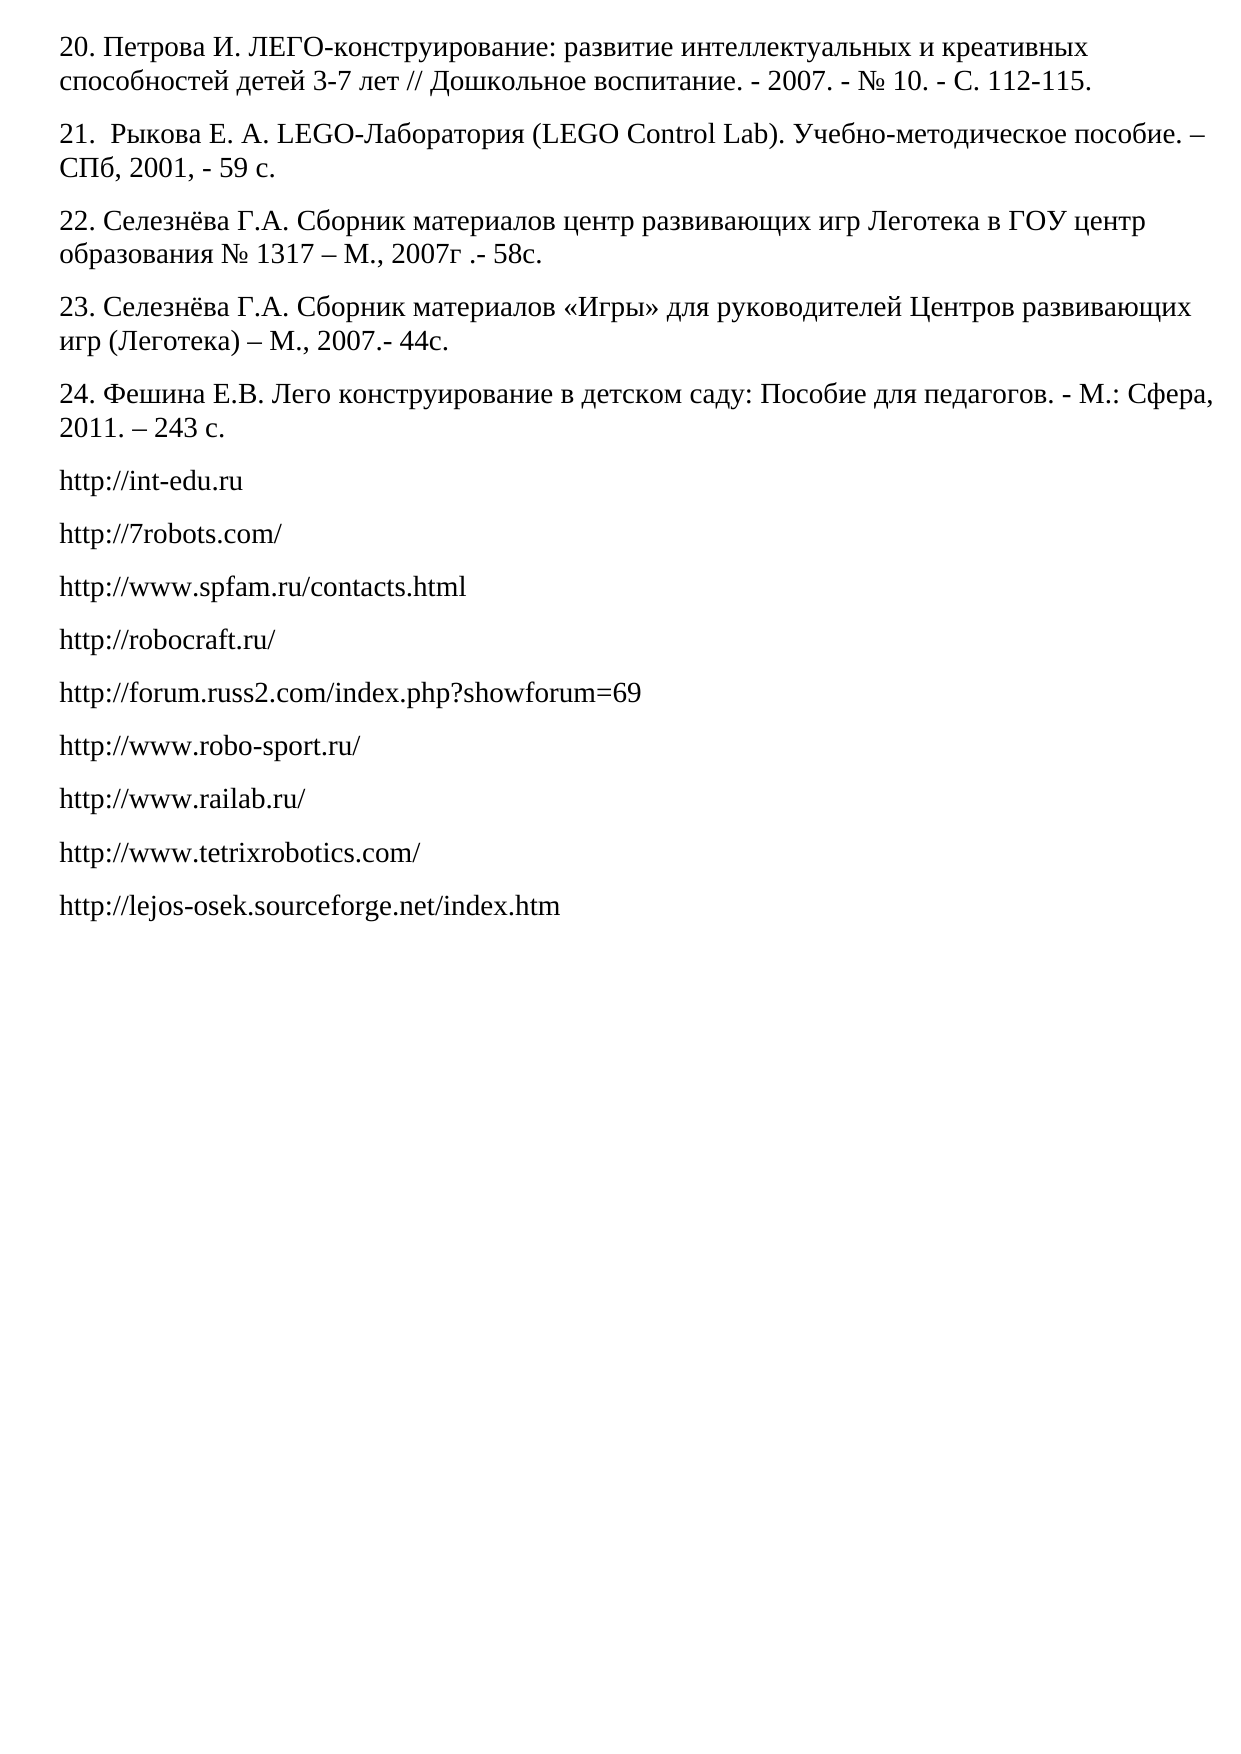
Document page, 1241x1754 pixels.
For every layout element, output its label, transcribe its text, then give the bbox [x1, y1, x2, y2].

text http://forum.russ2.com/index.php?showforum=69 [59, 675, 1226, 709]
text http://www.tetrixrobotics.com/ [59, 835, 1226, 868]
text http://www.robo-sport.ru/ [59, 728, 1226, 762]
text 20. Петрова И. ЛЕГО-конструирование: развитие интеллектуальных и креативных способностей детей 3-7 лет // Дошкольное воспитание. - 2007. - № 10. - С. 112-115. [59, 29, 1226, 97]
text http://robocraft.ru/ [59, 622, 1226, 656]
text http://int-edu.ru [59, 463, 1226, 496]
text http://www.spfam.ru/contacts.html [59, 569, 1226, 603]
text 22. Селезнёва Г.А. Сборник материалов центр развивающих игр Леготека в ГОУ центр образования № 1317 – М., 2007г .- 58с. [59, 203, 1226, 270]
text 24. Фешина Е.В. Лего конструирование в детском саду: Пособие для педагогов. - М.: Сфера, 2011. – 243 с. [59, 376, 1226, 443]
text http://www.railab.ru/ [59, 782, 1226, 815]
text http://7robots.com/ [59, 516, 1226, 549]
text 21. Рыкова Е. А. LEGO-Лаборатория (LEGO Control Lab). Учебно-методическое пособие. – СПб, 2001, - 59 с. [59, 116, 1226, 183]
text 23. Селезнёва Г.А. Сборник материалов «Игры» для руководителей Центров развивающих игр (Леготека) – М., 2007.- 44с. [59, 289, 1226, 357]
text http://lejos-osek.sourceforge.net/index.htm [59, 888, 1226, 921]
